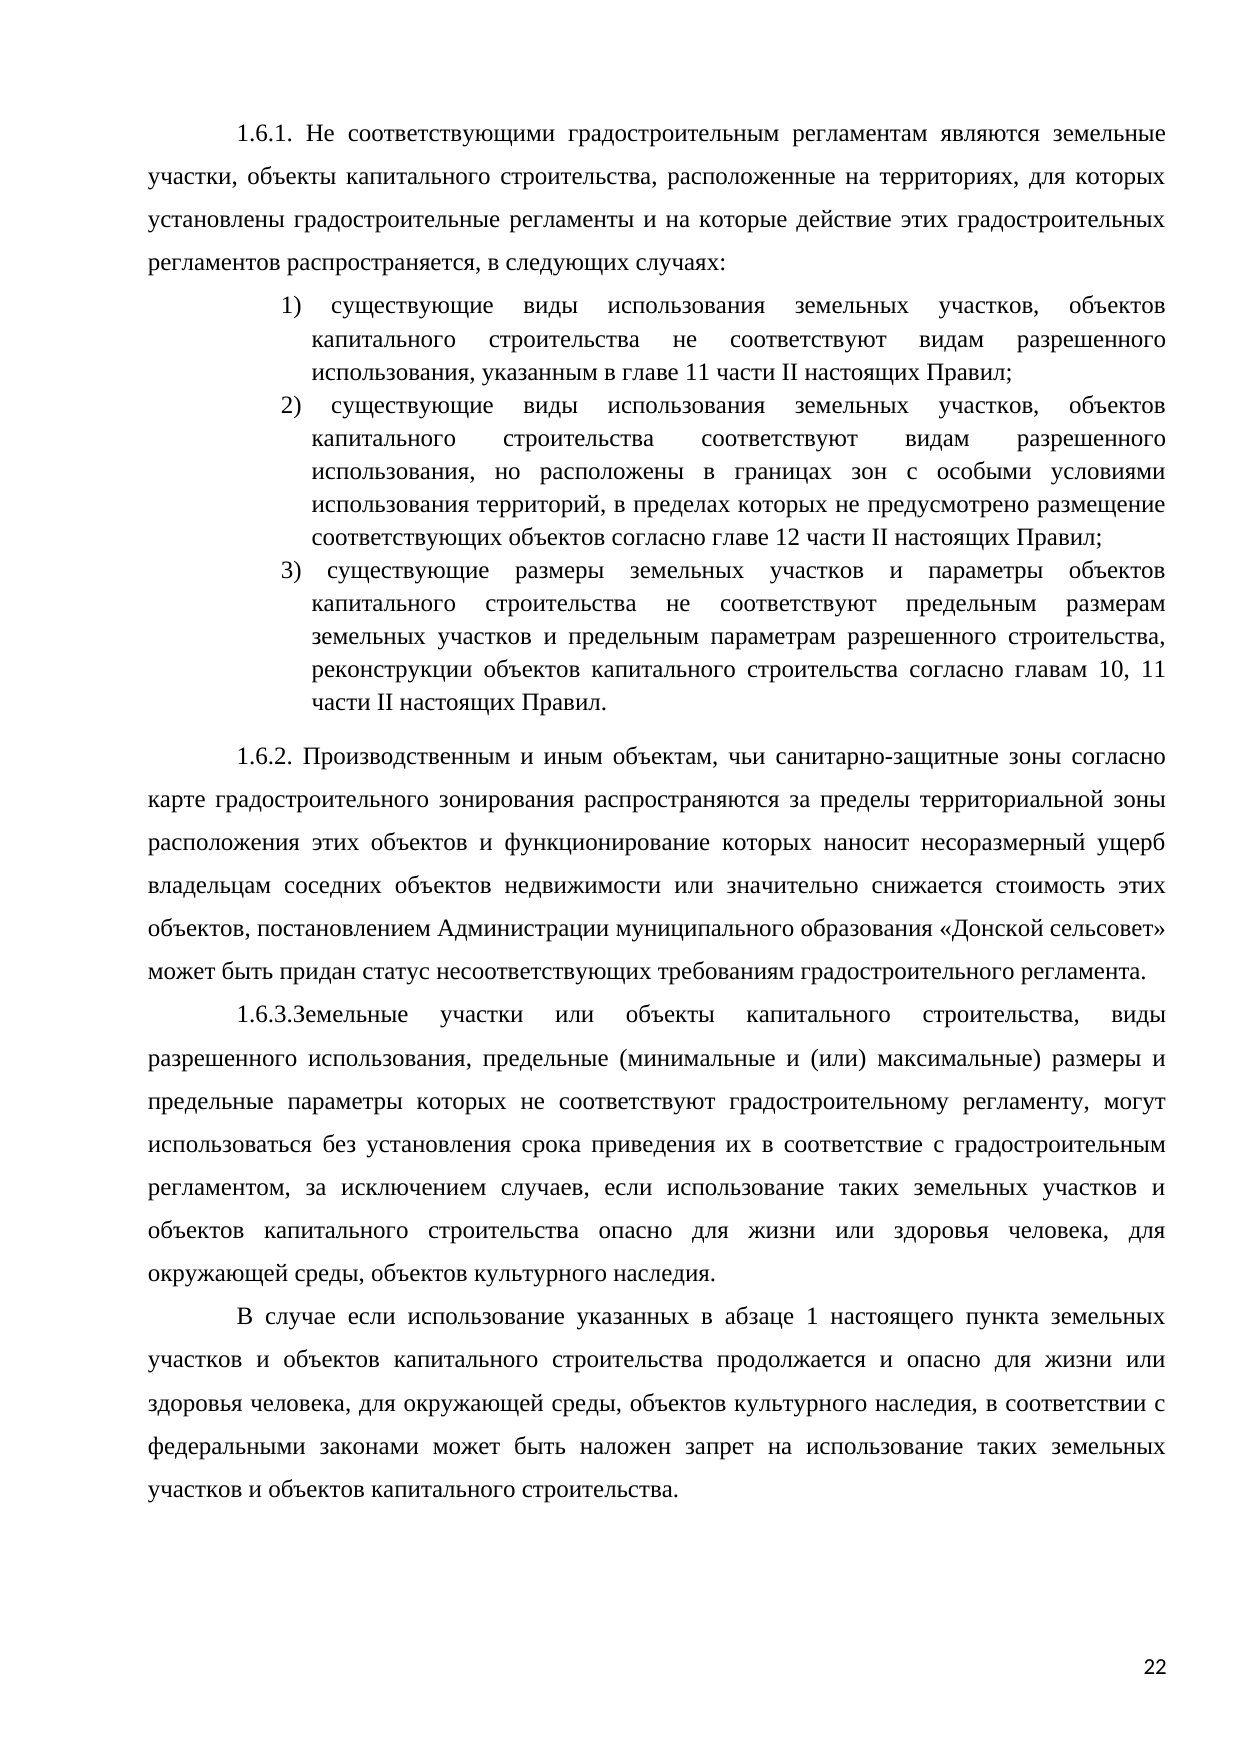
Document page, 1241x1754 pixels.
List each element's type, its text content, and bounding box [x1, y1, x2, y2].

text В случае если использование указанных в абзаце 1 настоящего пункта земельных участков и объектов капитального строительства продолжается и опасно для жизни или здоровья человека, для окружающей среды, объектов культурного наследия, в соответствии с федеральными законами может быть наложен запрет на использование таких земельных участков и объектов капитального строительства. [148, 1301, 1167, 1503]
list 2) существующие виды использования земельных участков, объектов капитального строительства соответствуют видам разрешенного использования, но расположены в границах зон с особыми условиями использования территорий, в пределах которых не предусмотрено размещение соответствующих объектов согласно главе 12 части II настоящих Правил; [281, 390, 1167, 551]
text 1.6.2. Производственным и иным объектам, чьи санитарно-защитные зоны согласно карте градостроительного зонирования распространяются за пределы территориальной зоны расположения этих объектов и функционирование которых наносит несоразмерный ущерб владельцам соседних объектов недвижимости или значительно снижается стоимость этих объектов, постановлением Администрации муниципального образования «Донской сельсовет» может быть придан статус несоответствующих требованиям градостроительного регламента. [148, 741, 1167, 985]
list 3) существующие размеры земельных участков и параметры объектов капитального строительства не соответствуют предельным размерам земельных участков и предельным параметрам разрешенного строительства, реконструкции объектов капитального строительства согласно главам 10, 11 части II настоящих Правил. [281, 555, 1167, 716]
list 1) существующие виды использования земельных участков, объектов капитального строительства не соответствуют видам разрешенного использования, указанным в главе 11 части II настоящих Правил; [281, 291, 1167, 385]
text 1.6.1. Не соответствующими градостроительным регламентам являются земельные участки, объекты капитального строительства, расположенные на территориях, для которых установлены градостроительные регламенты и на которые действие этих градостроительных регламентов распространяется, в следующих случаях: [148, 118, 1167, 276]
text 1.6.3.Земельные участки или объекты капитального строительства, виды разрешенного использования, предельные (минимальные и (или) максимальные) размеры и предельные параметры которых не соответствуют градостроительному регламенту, могут использоваться без установления срока приведения их в соответствие с градостроительным регламентом, за исключением случаев, если использование таких земельных участков и объектов капитального строительства опасно для жизни или здоровья человека, для окружающей среды, объектов культурного наследия. [148, 999, 1167, 1287]
